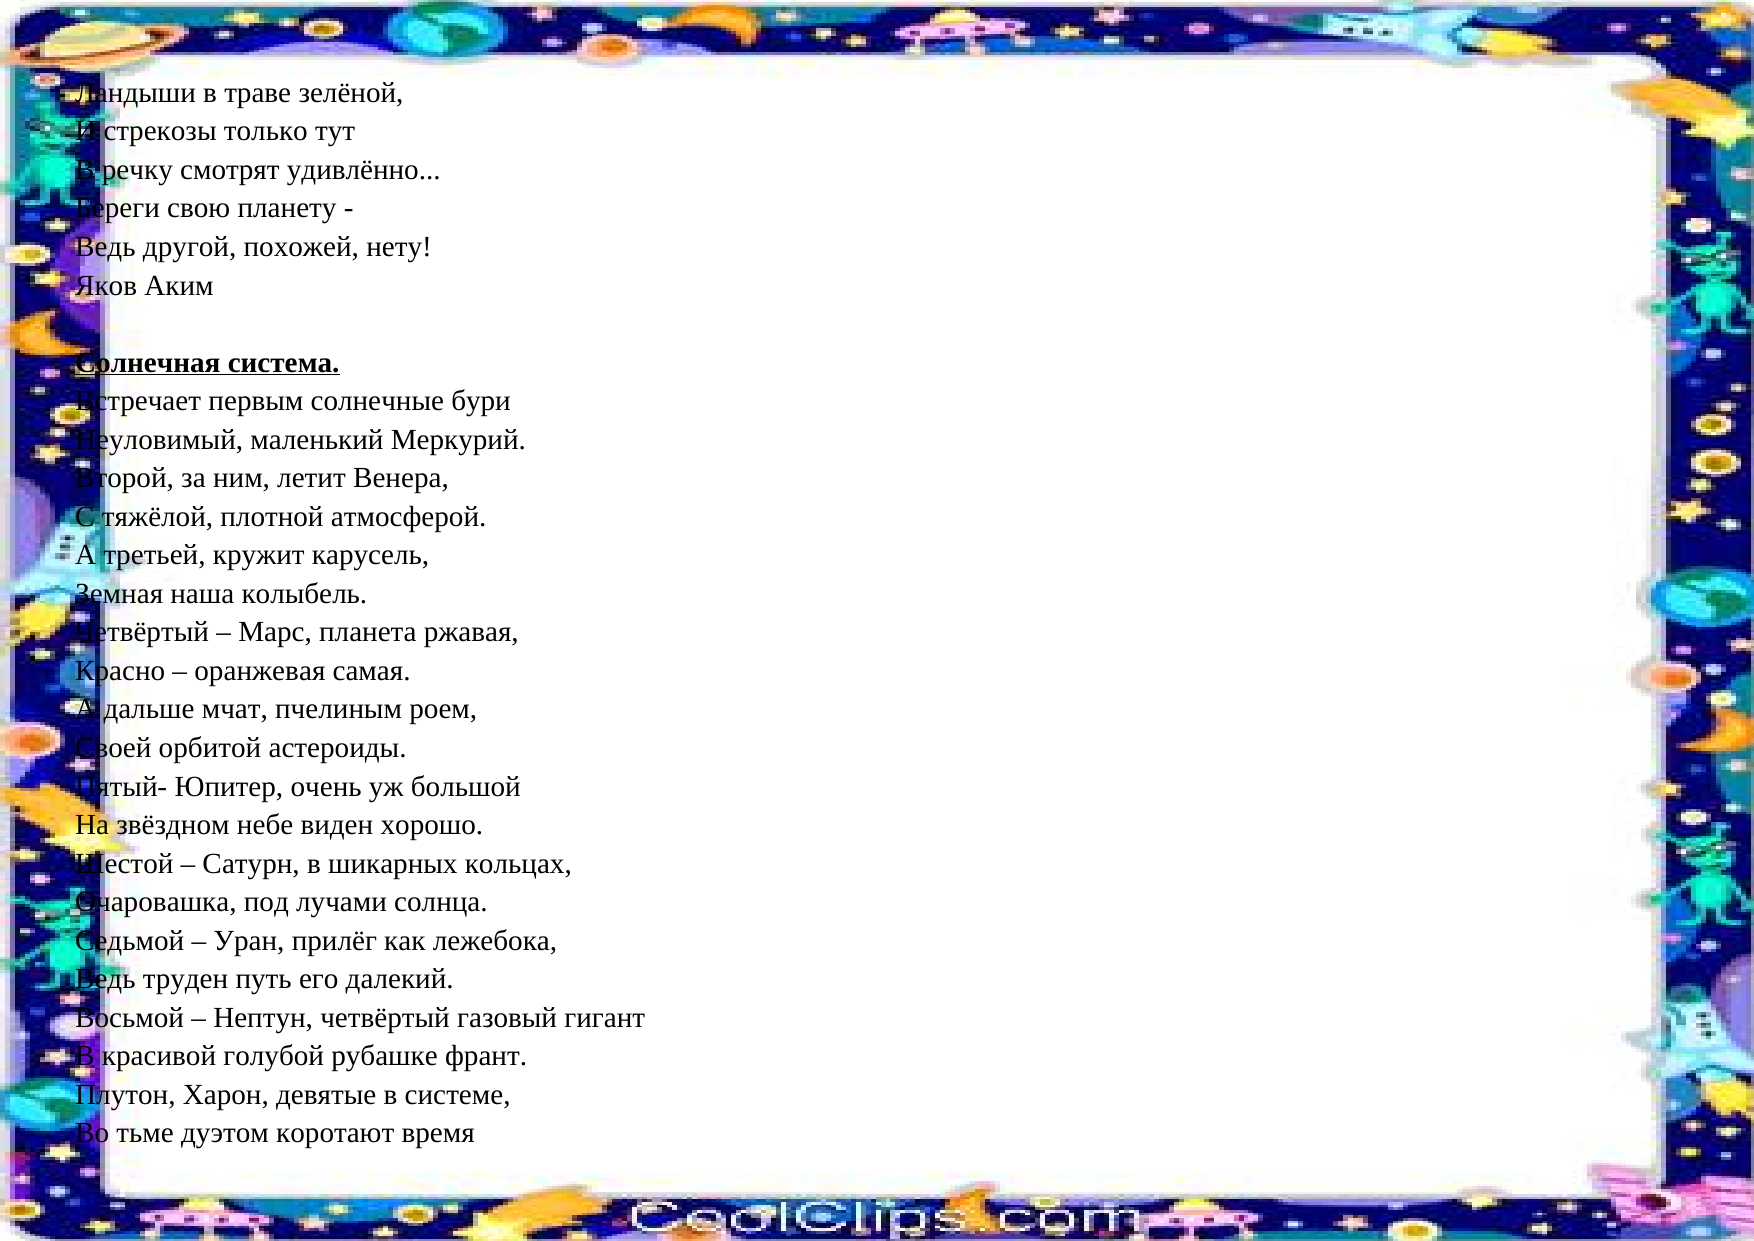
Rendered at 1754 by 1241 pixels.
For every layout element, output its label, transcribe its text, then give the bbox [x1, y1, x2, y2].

text Плутон, Харон, девятые в системе, [75, 1077, 1679, 1111]
text А дальше мчат, пчелиным роем, [75, 692, 1679, 725]
text Своей орбитой астероиды. [75, 730, 1679, 764]
text Неуловимый, маленький Меркурий. [75, 422, 1679, 455]
text Земная наша колыбель. [75, 576, 1679, 609]
text Пятый- Юпитер, очень уж большой [75, 769, 1679, 802]
text В речку смотрят удивлённо... [75, 152, 1679, 186]
text Очаровашка, под лучами солнца. [75, 884, 1679, 918]
text Солнечная система. [75, 345, 1679, 378]
text Во тьме дуэтом коротают время [75, 1116, 1679, 1149]
text Четвёртый – Марс, планета ржавая, [75, 614, 1679, 648]
picture [0, 0, 1754, 1241]
text Ведь труден путь его далекий. [75, 961, 1679, 995]
text И стрекозы только тут [75, 113, 1679, 147]
text Встречает первым солнечные бури [75, 383, 1679, 417]
text Береги свою планету - [75, 191, 1679, 224]
text Второй, за ним, летит Венера, [75, 460, 1679, 494]
text Красно – оранжевая самая. [75, 653, 1679, 687]
text Ландыши в траве зелёной, [75, 75, 1679, 108]
text На звёздном небе виден хорошо. [75, 807, 1679, 841]
text С тяжёлой, плотной атмосферой. [75, 499, 1679, 532]
text В красивой голубой рубашке франт. [75, 1038, 1679, 1072]
text А третьей, кружит карусель, [75, 537, 1679, 571]
text Шестой – Сатурн, в шикарных кольцах, [75, 846, 1679, 879]
text Ведь другой, похожей, нету! [75, 229, 1679, 263]
text Восьмой – Нептун, четвёртый газовый гигант [75, 1000, 1679, 1033]
text Седьмой – Уран, прилёг как лежебока, [75, 923, 1679, 956]
text Яков Аким [75, 268, 1679, 301]
